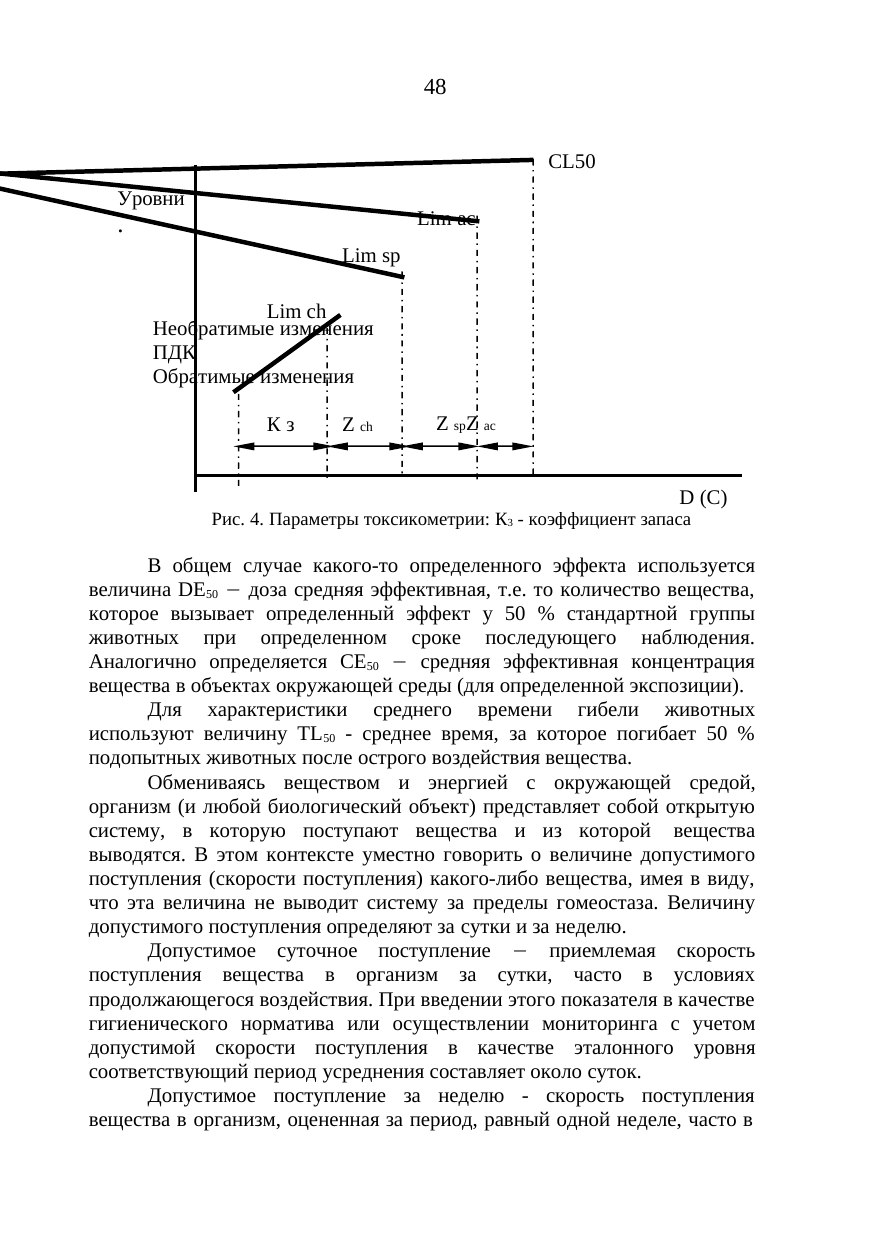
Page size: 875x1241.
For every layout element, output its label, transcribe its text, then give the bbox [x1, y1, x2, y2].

text В общем случае какого-то определенного эффекта используется величина DЕ50  доза средняя эффективная, т.е. то количество вещества, которое вызывает определенный эффект у 50 % стандартной группы животных при определенном сроке последующего наблюдения. Аналогично определяется CE50  средняя эффективная концентрация вещества в объектах окружающей среды (для определенной экспозиции). [88, 553, 755, 697]
text D (C) [88, 487, 727, 509]
text Допустимое суточное поступление  приемлемая скорость поступления вещества в организм за сутки, часто в условиях продолжающегося воздействия. При введении этого показателя в качестве гигиенического норматива или осуществлении мониторинга с учетом допустимой скорости поступления в качестве эталонного уровня соответствующий период усреднения составляет около суток. [88, 938, 755, 1083]
text Допустимое поступление за неделю - скорость поступления вещества в организм, оцененная за период, равный одной неделе, часто в [88, 1083, 755, 1131]
text Рис. 4. Параметры токсикометрии: К3 - коэффициент запаса [139, 509, 763, 529]
text . [117, 209, 845, 238]
text Для характеристики среднего времени гибели животных используют величину TL50 - среднее время, за которое погибает 50 % подопытных животных после острого воздействия вещества. [88, 697, 755, 769]
text Обмениваясь веществом и энергией с окружающей средой, организм (и любой биологический объект) представляет собой открытую систему, в которую поступают вещества и из которой вещества выводятся. В этом контексте уместно говорить о величине допустимого поступления (скорости поступления) какого-либо вещества, имея в виду, что эта величина не выводит систему за пределы гомеостаза. Величину допустимого поступления определяют за сутки и за неделю. [88, 769, 756, 938]
text Уро [117, 185, 845, 209]
